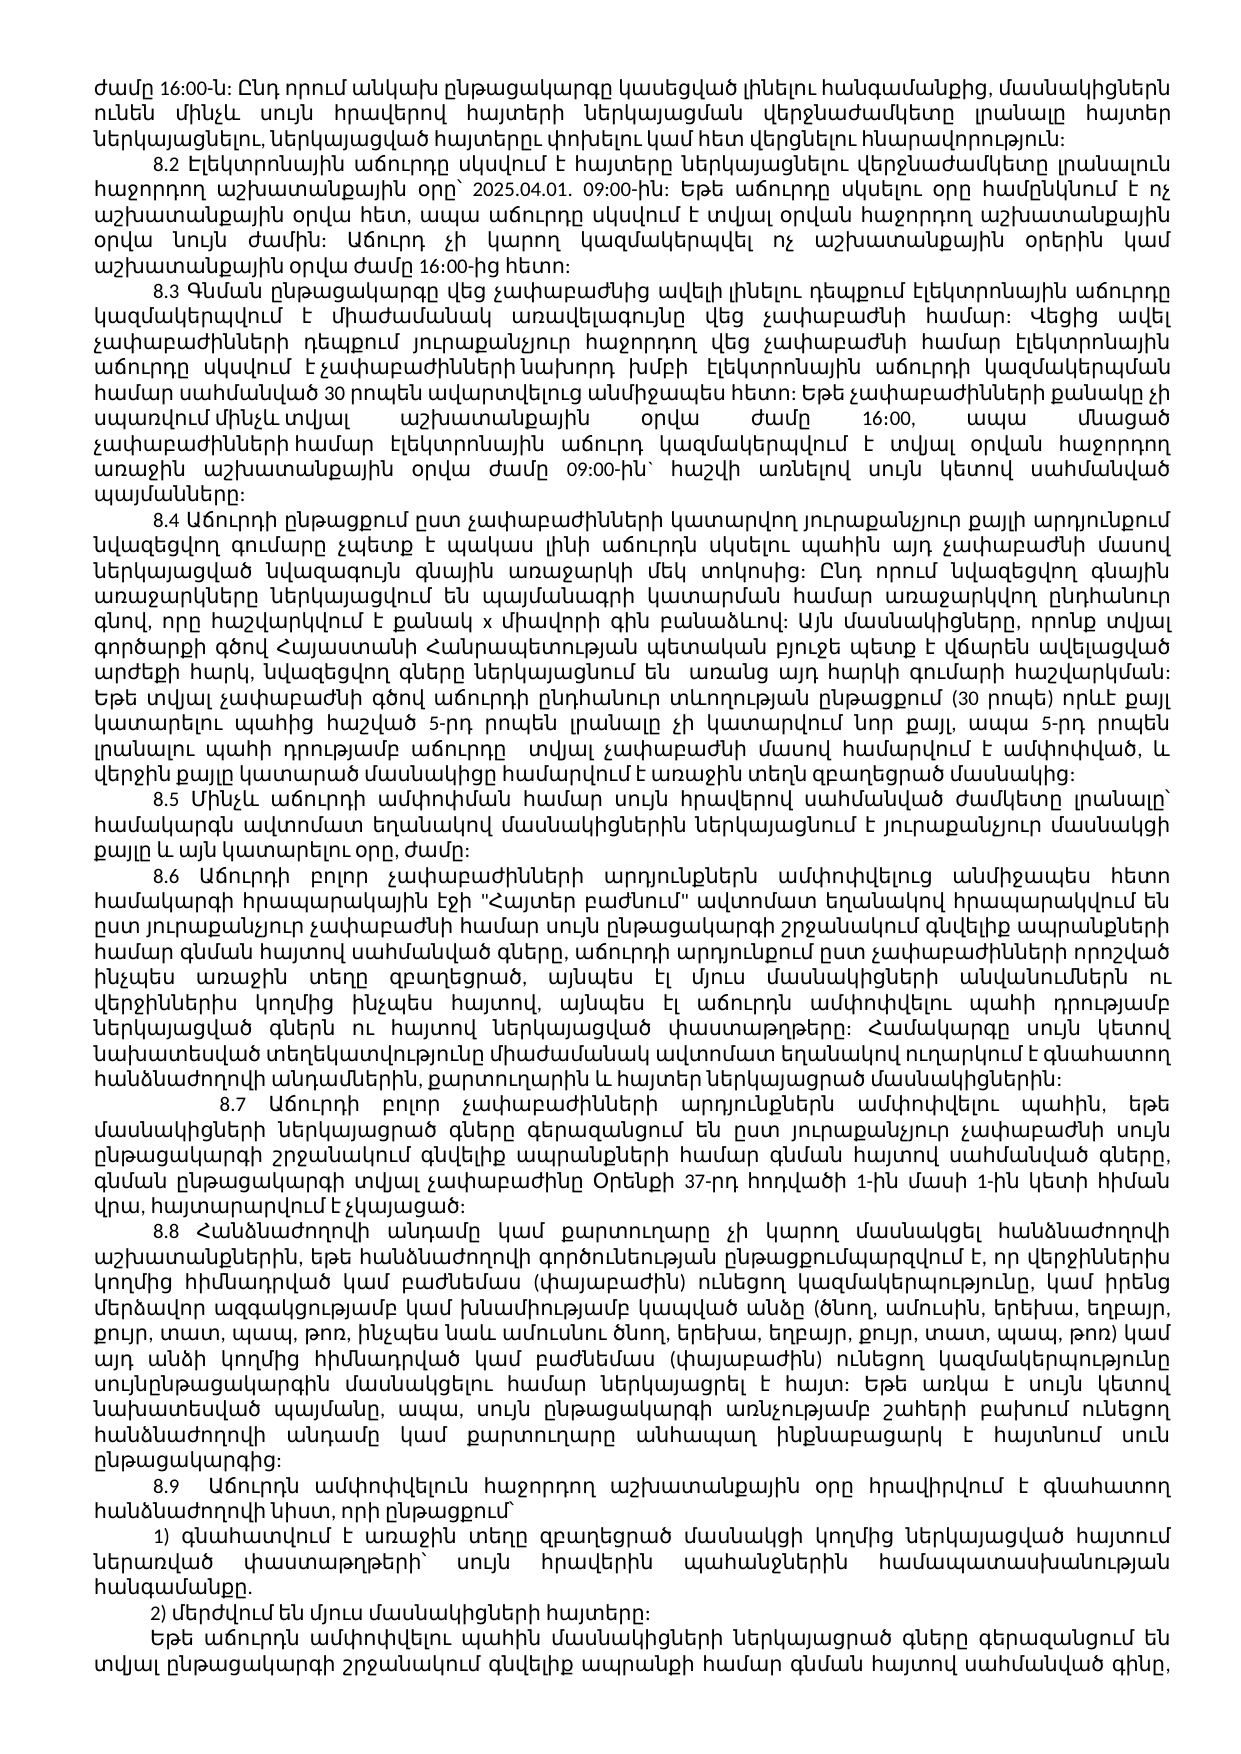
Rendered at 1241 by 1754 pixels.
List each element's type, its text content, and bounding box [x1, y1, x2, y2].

text 8.3 Գնման ընթացակարգը վեց չափաբաժնից ավելի լինելու դեպքում էլեկտրոնային աճուրդը կազմակերպվում է միաժամանակ առավելագույնը վեց չափաբաժնի համար: Վեցից ավել չափաբաժինների դեպքում յուրաքանչյուր հաջորդող վեց չափաբաժնի համար էլեկտրոնային աճուրդը սկսվում է չափաբաժինների նախորդ խմբի էլեկտրոնային աճուրդի կազմակերպման համար սահմանված 30 րոպեն ավարտվելուց անմիջապես հետո: Եթե չափաբաժինների քանակը չի սպառվում մինչև տվյալ աշխատանքային օրվա ժամը 16։00, ապա մնացած չափաբաժինների համար էլեկտրոնային աճուրդ կազմակերպվում է տվյալ օրվան հաջորդող առաջին աշխատանքային օրվա ժամը 09:00-ին` հաշվի առնելով սույն կետով սահմանված պայմանները: [94, 278, 1171, 507]
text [94, 75, 1171, 151]
text 8.4 Աճուրդի ընթացքում ըստ չափաբաժինների կատարվող յուրաքանչյուր քայլի արդյունքում նվազեցվող գումարը չպետք է պակաս լինի աճուրդն սկսելու պահին այդ չափաբաժնի մասով ներկայացված նվազագույն գնային առաջարկի մեկ տոկոսից: Ընդ որում նվազեցվող գնային առաջարկները ներկայացվում են պայմանագրի կատարման համար առաջարկվող ընդհանուր գնով, որը հաշվարկվում է քանակ x միավորի գին բանաձևով: Այն մասնակիցները, որոնք տվյալ գործարքի գծով Հայաստանի Հանրապետության պետական բյուջե պետք է վճարեն ավելացված արժեքի հարկ, նվազեցվող գները ներկայացնում են առանց այդ հարկի գումարի հաշվարկման: Եթե տվյալ չափաբաժնի գծով աճուրդի ընդհանուր տևողության ընթացքում (30 րոպե) որևէ քայլ կատարելու պահից հաշված 5-րդ րոպեն լրանալը չի կատարվում նոր քայլ, ապա 5-րդ րոպեն լրանալու պահի դրությամբ աճուրդը տվյալ չափաբաժնի մասով համարվում է ամփոփված, և վերջին քայլը կատարած մասնակիցը համարվում է առաջին տեղն զբաղեցրած մասնակից: [94, 507, 1171, 787]
text 8.5 Մինչև աճուրդի ամփոփման համար սույն հրավերով սահմանված ժամկետը լրանալը՝ համակարգն ավտոմատ եղանակով մասնակիցներին ներկայացնում է յուրաքանչյուր մասնակցի քայլը և այն կատարելու օրը, ժամը: [94, 787, 1171, 863]
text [94, 1625, 1171, 1676]
text 8.7 Աճուրդի բոլոր չափաբաժինների արդյունքներն ամփոփվելու պահին, եթե մասնակիցների ներկայացրած գները գերազանցում են ըստ յուրաքանչյուր չափաբաժնի սույն ընթացակարգի շրջանակում գնվելիք ապրանքների համար գնման հայտով սահմանված գները, գնման ընթացակարգի տվյալ չափաբաժինը Օրենքի 37-րդ հոդվածի 1-ին մասի 1-ին կետի հիման վրա, հայտարարվում է չկայացած: [94, 1092, 1171, 1219]
text 1) գնահատվում է առաջին տեղը զբաղեցրած մասնակցի կողմից ներկայացված հայտում ներառված փաստաթղթերի՝ սույն հրավերին պահանջներին համապատասխանության հանգամանքը. [94, 1524, 1171, 1600]
text 2) մերժվում են մյուս մասնակիցների հայտերը: [94, 1600, 1171, 1625]
text 8.6 Աճուրդի բոլոր չափաբաժինների արդյունքներն ամփոփվելուց անմիջապես հետո համակարգի հրապարակային էջի "Հայտեր բաժնում" ավտոմատ եղանակով հրապարակվում են ըստ յուրաքանչյուր չափաբաժնի համար սույն ընթացակարգի շրջանակում գնվելիք ապրանքների համար գնման հայտով սահմանված գները, աճուրդի արդյունքում ըստ չափաբաժինների որոշված ինչպես առաջին տեղը զբաղեցրած, այնպես էլ մյուս մասնակիցների անվանումներն ու վերջիններիս կողմից ինչպես հայտով, այնպես էլ աճուրդն ամփոփվելու պահի դրությամբ ներկայացված գներն ու հայտով ներկայացված փաստաթղթերը: Համակարգը սույն կետով նախատեսված տեղեկատվությունը միաժամանակ ավտոմատ եղանակով ուղարկում է գնահատող հանձնաժողովի անդամներին, քարտուղարին և հայտեր ներկայացրած մասնակիցներին: [94, 863, 1171, 1092]
text 8.9 Աճուրդն ամփոփվելուն հաջորդող աշխատանքային օրը հրավիրվում է գնահատող հանձնաժողովի նիստ, որի ընթացքում՝ [94, 1473, 1171, 1524]
text 8.2 Էլեկտրոնային աճուրդը սկսվում է հայտերը ներկայացնելու վերջնաժամկետը լրանալուն հաջորդող աշխատանքային օրը՝ 2025.04.01. 09:00 -ին: Եթե աճուրդը սկսելու օրը համընկնում է ոչ աշխատանքային օրվա հետ, ապա աճուրդը սկսվում է տվյալ օրվան հաջորդող աշխատանքային օրվա նույն ժամին: Աճուրդ չի կարող կազմակերպվել ոչ աշխատանքային օրերին կամ աշխատանքային օրվա ժամը 16։00-ից հետո: [94, 151, 1171, 278]
text 8.8 Հանձնաժողովի անդամը կամ քարտուղարը չի կարող մասնակցել հանձնաժողովի աշխատանքներին, եթե հանձնաժողովի գործունեության ընթացքումպարզվում է, որ վերջիններիս կողմից հիմնադրված կամ բաժնեմաս (փայաբաժին) ունեցող կազմակերպությունը, կամ իրենց մերձավոր ազգակցությամբ կամ խնամիությամբ կապված անձը (ծնող, ամուսին, երեխա, եղբայր, քույր, տատ, պապ, թոռ, ինչպես նաև ամուսնու ծնող, երեխա, եղբայր, քույր, տատ, պապ, թոռ) կամ այդ անձի կողմից հիմնադրված կամ բաժնեմաս (փայաբաժին) ունեցող կազմակերպությունը սույնընթացակարգին մասնակցելու համար ներկայացրել է հայտ: Եթե առկա է սույն կետով նախատեսված պայմանը, ապա, սույն ընթացակարգի առնչությամբ շահերի բախում ունեցող հանձնաժողովի անդամը կամ քարտուղարը անհապաղ ինքնաբացարկ է հայտնում սուն ընթացակարգից: [94, 1219, 1171, 1473]
